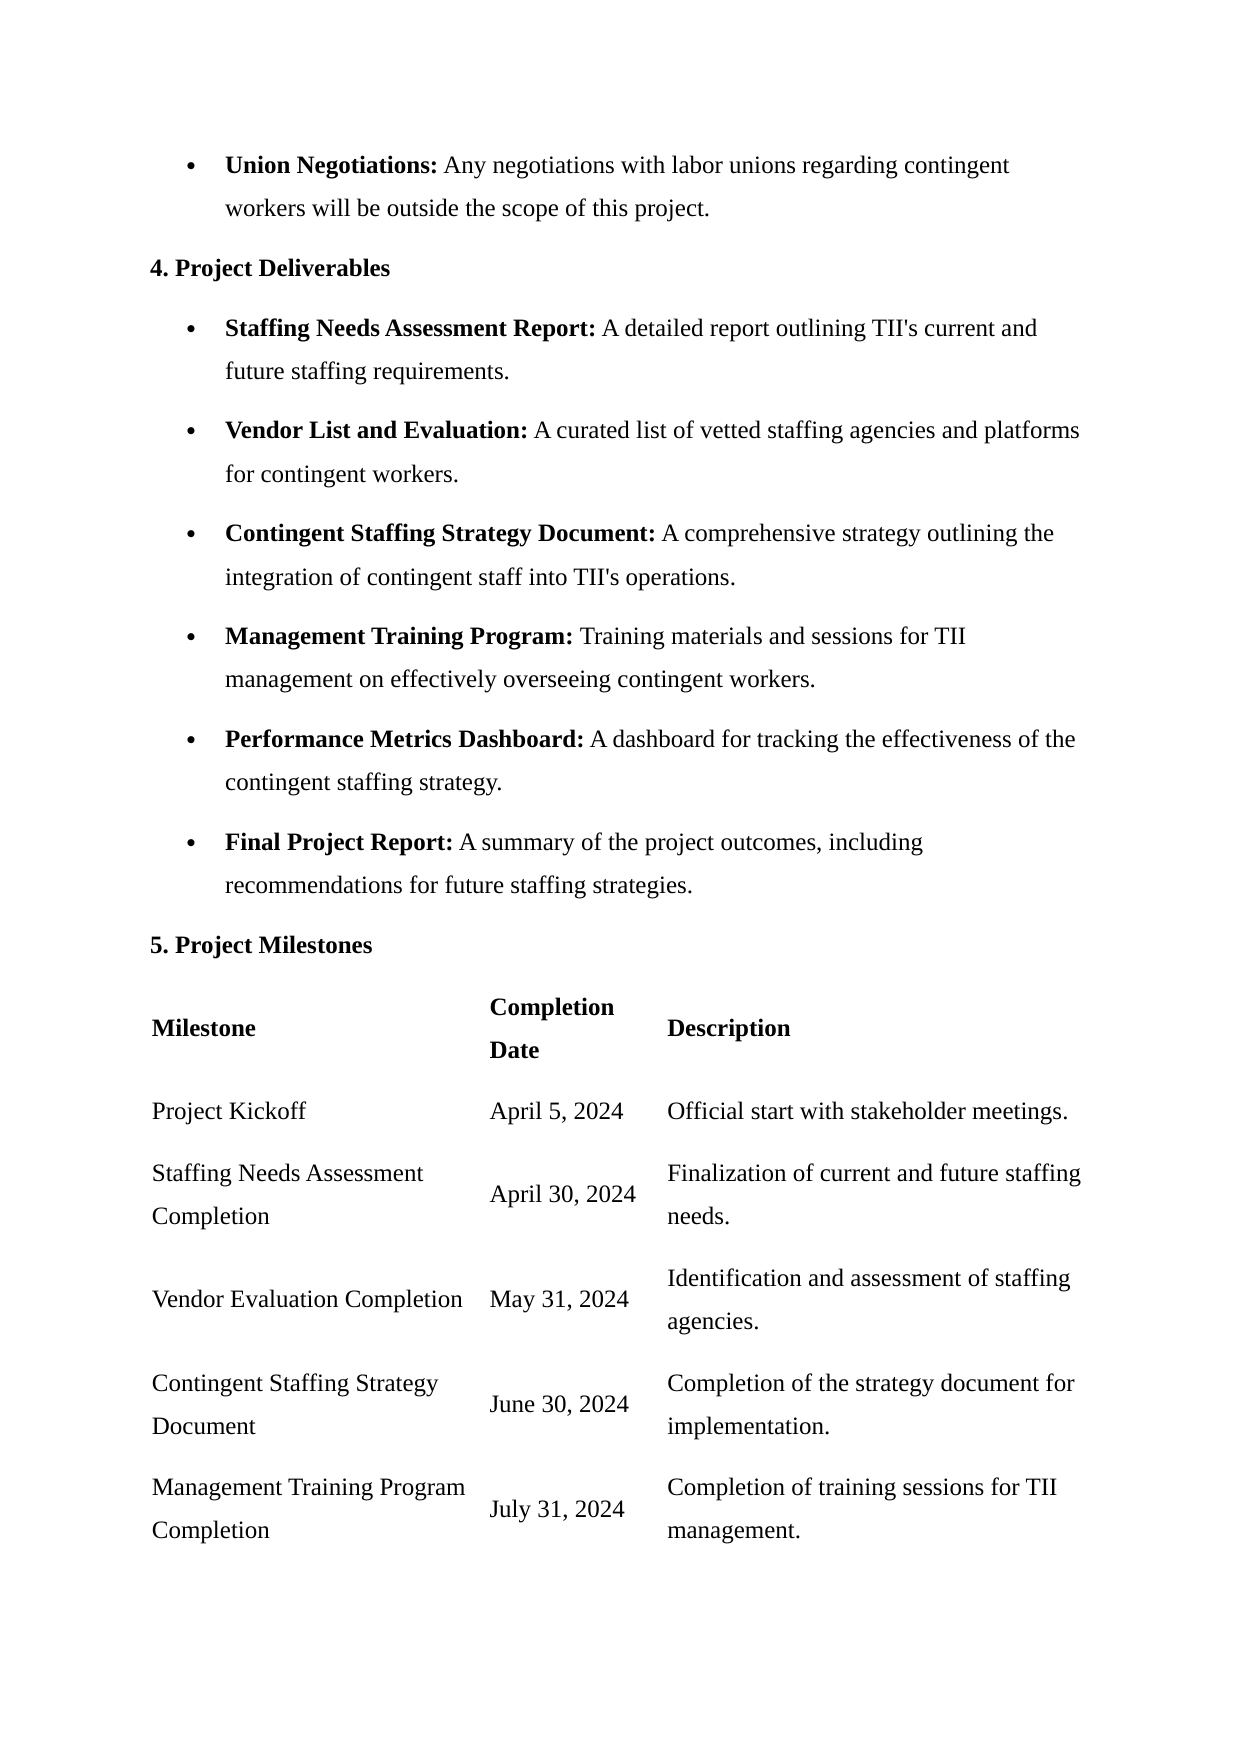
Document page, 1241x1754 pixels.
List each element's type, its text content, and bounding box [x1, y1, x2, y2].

table_cell May 31, 2024 [488, 1261, 665, 1366]
list Performance Metrics Dashboard: A dashboard for tracking the effectiveness of the contingent staffing strategy. [187, 724, 1090, 796]
table_header Description [665, 990, 1090, 1095]
table_cell Staffing Needs Assessment Completion [150, 1156, 488, 1261]
table_header Completion Date [488, 990, 665, 1095]
table_cell Completion of the strategy document for implementation. [665, 1366, 1090, 1471]
table_cell Identification and assessment of staffing agencies. [665, 1261, 1090, 1366]
table_cell Completion of training sessions for TII management. [665, 1471, 1090, 1576]
table_cell Project Kickoff [150, 1095, 488, 1156]
table_cell April 30, 2024 [488, 1156, 665, 1261]
list Contingent Staffing Strategy Document: A comprehensive strategy outlining the integration of contingent staff into TII's operations. [187, 518, 1090, 590]
list Union Negotiations: Any negotiations with labor unions regarding contingent workers will be outside the scope of this project. [187, 150, 1090, 222]
table_cell June 30, 2024 [488, 1366, 665, 1471]
table_cell Management Training Program Completion [150, 1471, 488, 1576]
list Final Project Report: A summary of the project outcomes, including recommendations for future staffing strategies. [187, 827, 1090, 899]
table_cell July 31, 2024 [488, 1471, 665, 1576]
text 4. Project Deliverables [150, 253, 1090, 282]
table_cell April 5, 2024 [488, 1095, 665, 1156]
table_cell Contingent Staffing Strategy Document [150, 1366, 488, 1471]
table_cell Official start with stakeholder meetings. [665, 1095, 1090, 1156]
table_header Milestone [150, 990, 488, 1095]
list Vendor List and Evaluation: A curated list of vetted staffing agencies and platforms for contingent workers. [187, 416, 1090, 487]
table_cell Finalization of current and future staffing needs. [665, 1156, 1090, 1261]
table_cell Vendor Evaluation Completion [150, 1261, 488, 1366]
list Staffing Needs Assessment Report: A detailed report outlining TII's current and future staffing requirements. [187, 313, 1090, 384]
list Management Training Program: Training materials and sessions for TII management on effectively overseeing contingent workers. [187, 621, 1090, 693]
text 5. Project Milestones [150, 930, 1090, 959]
